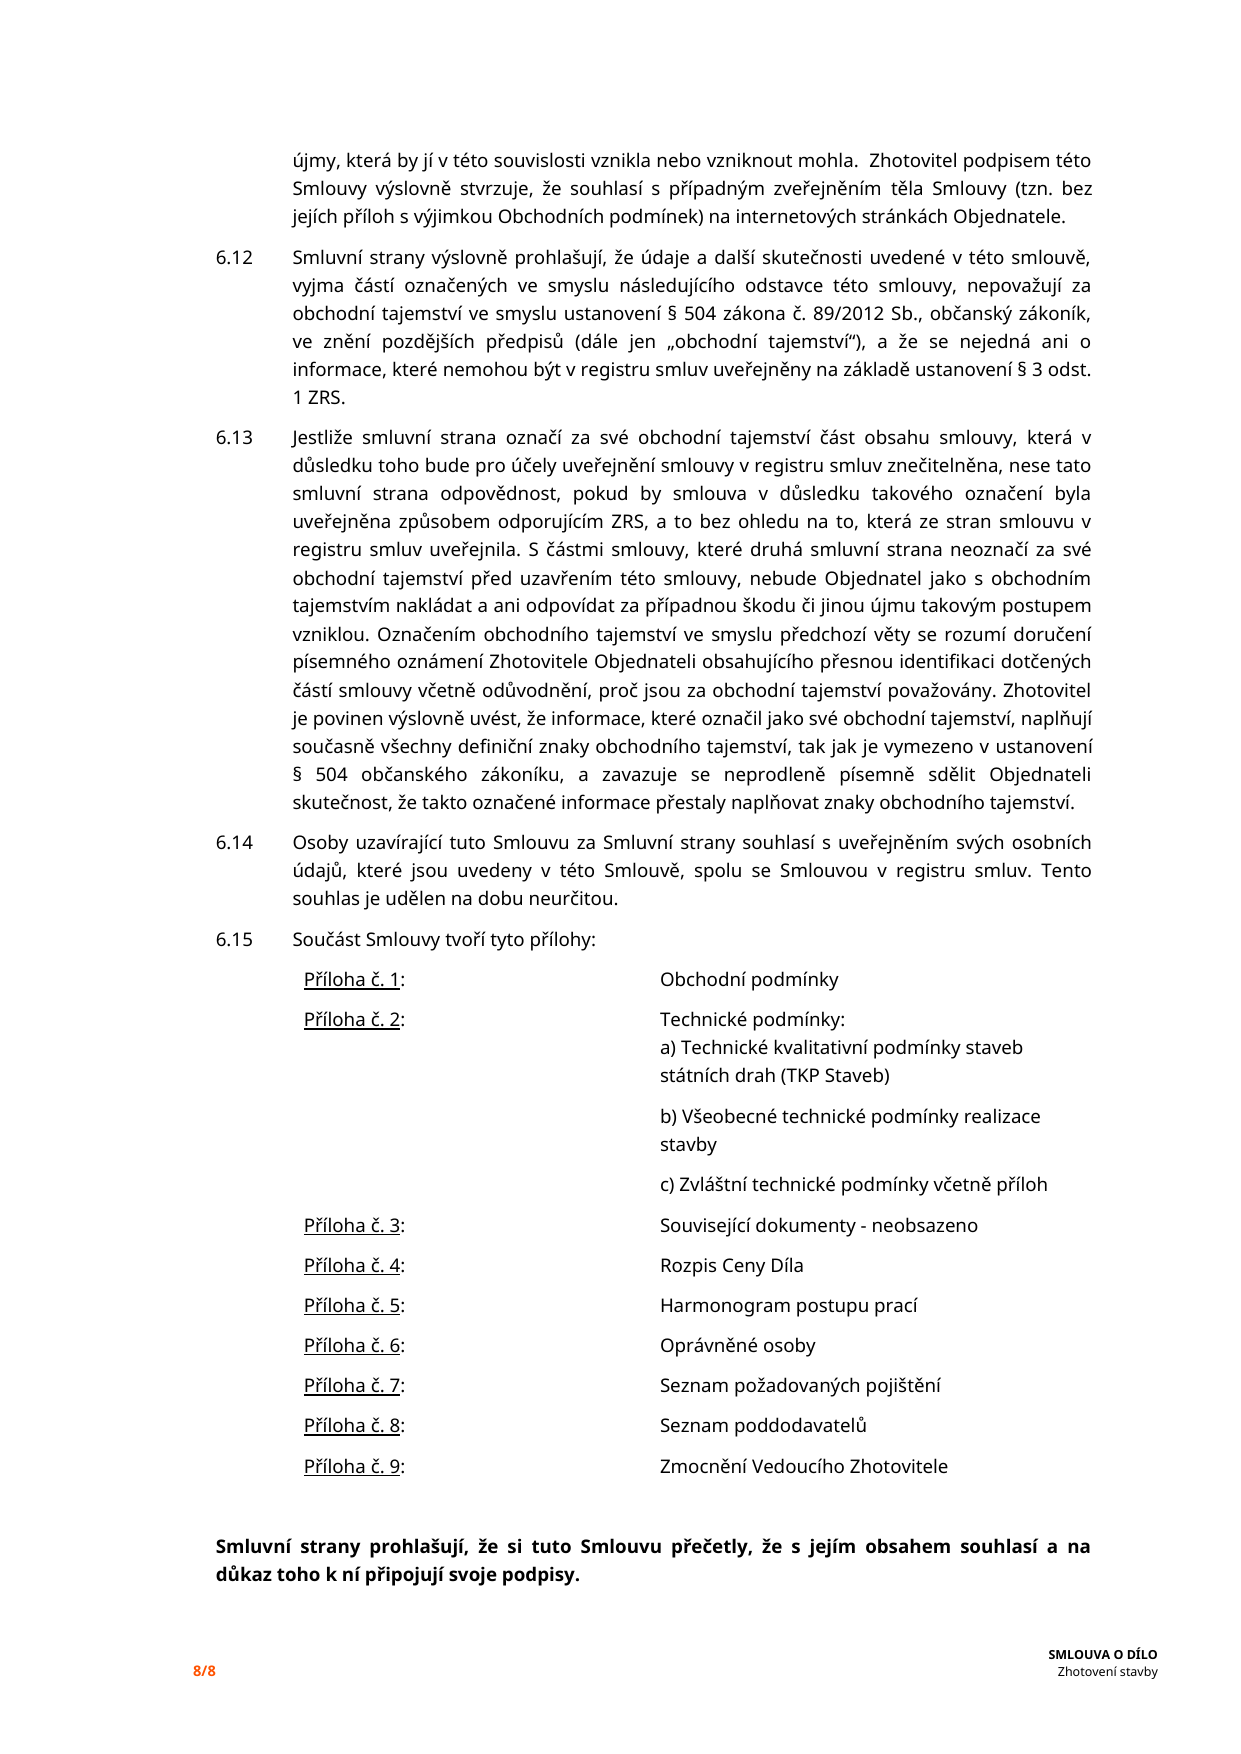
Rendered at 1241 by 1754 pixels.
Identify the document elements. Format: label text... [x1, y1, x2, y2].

table_cell Příloha č. 2: [216, 1007, 572, 1212]
table_cell Příloha č. 4: [216, 1252, 572, 1292]
table_cell Oprávněné osoby [572, 1332, 1093, 1372]
table_header Obchodní podmínky [572, 967, 1093, 1007]
text Smluvní strany výslovně prohlašují, že údaje a další skutečnosti uvedené v této smlouvě, vyjma částí označených ve smyslu následujícího odstavce této smlouvy, nepovažují za obchodní tajemství ve smyslu ustanovení § 504 zákona č. 89/2012 Sb., občanský zákoník, ve znění pozdějších předpisů (dále jen „obchodní tajemství“), a že se nejedná ani o informace, které nemohou být v registru smluv uveřejněny na základě ustanovení § 3 odst. 1 ZRS. [216, 244, 1093, 410]
table_cell Rozpis Ceny Díla [572, 1252, 1093, 1292]
table_cell Příloha č. 3: [216, 1212, 572, 1252]
table_cell Související dokumenty - neobsazeno [572, 1212, 1093, 1252]
table_cell Harmonogram postupu prací [572, 1292, 1093, 1332]
text Smluvní strany prohlašují, že si tuto Smlouvu přečetly, že s jejím obsahem souhlasí a na důkaz toho k ní připojují svoje podpisy. [216, 1533, 1093, 1587]
table_cell Příloha č. 6: [216, 1332, 572, 1372]
table_cell Technické podmínky: a) Technické kvalitativní podmínky staveb státních drah (TKP Staveb) b) Všeobecné technické podmínky realizace stavby c) Zvláštní technické podmínky včetně příloh [572, 1007, 1093, 1212]
table_header Příloha č. 1: [216, 967, 572, 1007]
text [216, 147, 1093, 229]
text Osoby uzavírající tuto Smlouvu za Smluvní strany souhlasí s uveřejněním svých osobních údajů, které jsou uvedeny v této Smlouvě, spolu se Smlouvou v registru smluv. Tento souhlas je udělen na dobu neurčitou. [216, 829, 1093, 911]
table_cell Příloha č. 7: [216, 1372, 572, 1412]
text Jestliže smluvní strana označí za své obchodní tajemství část obsahu smlouvy, která v důsledku toho bude pro účely uveřejnění smlouvy v registru smluv znečitelněna, nese tato smluvní strana odpovědnost, pokud by smlouva v důsledku takového označení byla uveřejněna způsobem odporujícím ZRS, a to bez ohledu na to, která ze stran smlouvu v registru smluv uveřejnila. S částmi smlouvy, které druhá smluvní strana neoznačí za své obchodní tajemství před uzavřením této smlouvy, nebude Objednatel jako s obchodním tajemstvím nakládat a ani odpovídat za případnou škodu či jinou újmu takovým postupem vzniklou. Označením obchodního tajemství ve smyslu předchozí věty se rozumí doručení písemného oznámení Zhotovitele Objednateli obsahujícího přesnou identifikaci dotčených částí smlouvy včetně odůvodnění, proč jsou za obchodní tajemství považovány. Zhotovitel je povinen výslovně uvést, že informace, které označil jako své obchodní tajemství, naplňují současně všechny definiční znaky obchodního tajemství, tak jak je vymezeno v ustanovení § 504 občanského zákoníku, a zavazuje se neprodleně písemně sdělit Objednateli skutečnost, že takto označené informace přestaly naplňovat znaky obchodního tajemství. [216, 425, 1093, 814]
table_cell Příloha č. 5: [216, 1292, 572, 1332]
table_cell Příloha č. 8: Příloha č. 9: [216, 1413, 572, 1493]
text Součást Smlouvy tvoří tyto přílohy: [216, 926, 1093, 952]
table_cell Seznam poddodavatelů Zmocnění Vedoucího Zhotovitele [572, 1413, 1093, 1493]
table_cell Seznam požadovaných pojištění [572, 1372, 1093, 1412]
